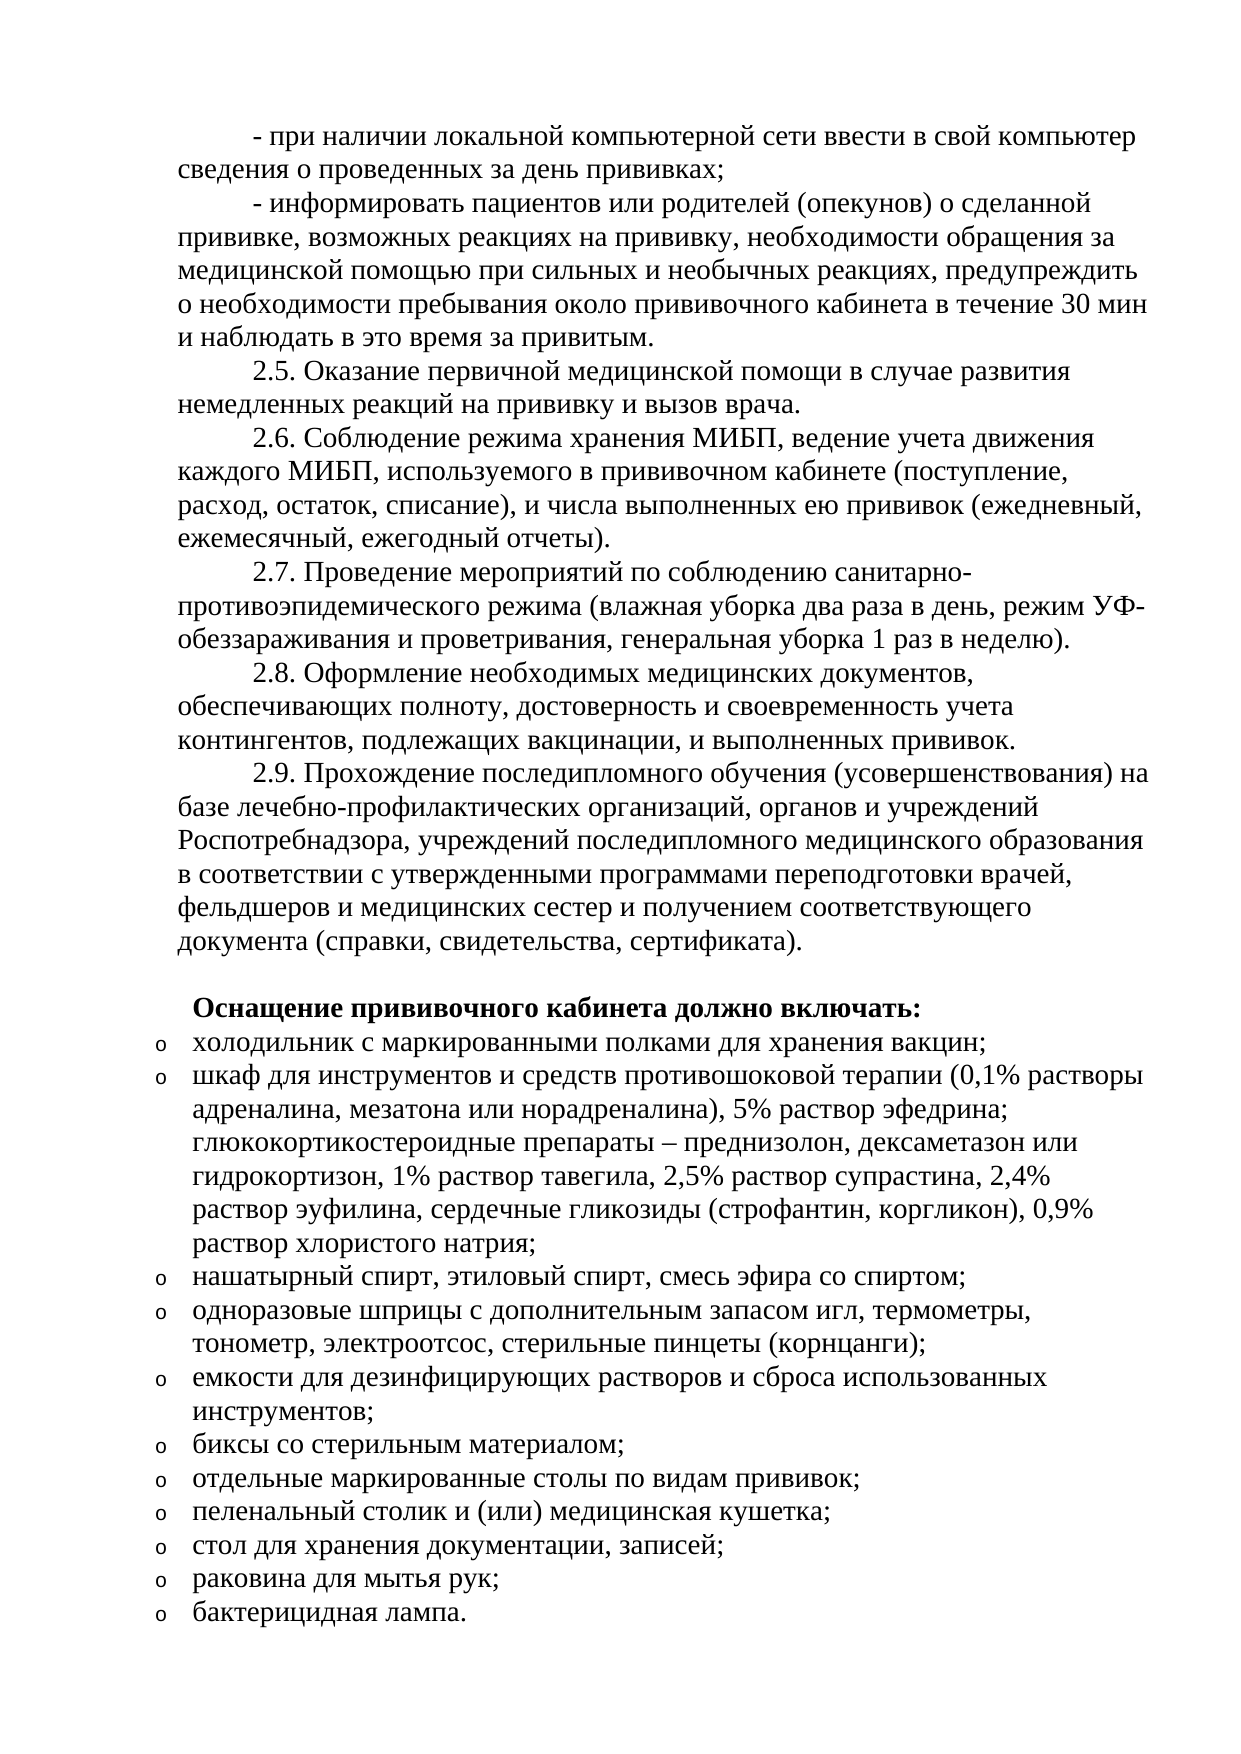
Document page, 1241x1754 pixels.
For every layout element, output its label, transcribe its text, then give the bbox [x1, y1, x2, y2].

list пеленальный столик и (или) медицинская кушетка; [154, 1493, 1152, 1527]
list одноразовые шприцы с дополнительным запасом игл, термометры, тонометр, электроотсос, стерильные пинцеты (корнцанги); [154, 1292, 1152, 1359]
text - информировать пациентов или родителей (опекунов) о сделанной прививке, возможных реакциях на прививку, необходимости обращения за медицинской помощью при сильных и необычных реакциях, предупреждить о необходимости пребывания около прививочного кабинета в течение 30 мин и наблюдать в это время за привитым. [177, 185, 1152, 353]
text - при наличии локальной компьютерной сети ввести в свой компьютер сведения о проведенных за день прививках; [177, 118, 1152, 185]
list раковина для мытья рук; [154, 1560, 1152, 1594]
list шкаф для инструментов и средств противошоковой терапии (0,1% растворы адреналина, мезатона или норадреналина), 5% раствор эфедрина; глюкокортикостероидные препараты – преднизолон, дексаметазон или гидрокортизон, 1% раствор тавегила, 2,5% раствор супрастина, 2,4% раствор эуфилина, сердечные гликозиды (строфантин, коргликон), 0,9% раствор хлористого натрия; [154, 1057, 1152, 1258]
text 2.5. Оказание первичной медицинской помощи в случае развития немедленных реакций на прививку и вызов врача. [177, 353, 1152, 420]
text 2.7. Проведение мероприятий по соблюдению санитарно-противоэпидемического режима (влажная уборка два раза в день, режим УФ-обеззараживания и проветривания, генеральная уборка 1 раз в неделю). [177, 554, 1152, 655]
list холодильник с маркированными полками для хранения вакцин; [154, 1024, 1152, 1057]
text 2.9. Прохождение последипломного обучения (усовершенствования) на базе лечебно-профилактических организаций, органов и учреждений Роспотребнадзора, учреждений последипломного медицинского образования в соответствии с утвержденными программами переподготовки врачей, фельдшеров и медицинских сестер и получением соответствующего документа (справки, свидетельства, сертификата). [177, 755, 1152, 957]
list бактерицидная лампа. [154, 1594, 1152, 1627]
text Оснащение прививочного кабинета должно включать: [192, 990, 1152, 1024]
text 2.8. Оформление необходимых медицинских документов, обеспечивающих полноту, достоверность и своевременность учета контингентов, подлежащих вакцинации, и выполненных прививок. [177, 655, 1152, 755]
list отдельные маркированные столы по видам прививок; [154, 1460, 1152, 1493]
list стол для хранения документации, записей; [154, 1527, 1152, 1560]
list нашатырный спирт, этиловый спирт, смесь эфира со спиртом; [154, 1258, 1152, 1292]
text 2.6. Соблюдение режима хранения МИБП, ведение учета движения каждого МИБП, используемого в прививочном кабинете (поступление, расход, остаток, списание), и числа выполненных ею прививок (ежедневный, ежемесячный, ежегодный отчеты). [177, 420, 1152, 554]
list емкости для дезинфицирующих растворов и сброса использованных инструментов; [154, 1359, 1152, 1426]
list биксы со стерильным материалом; [154, 1426, 1152, 1460]
